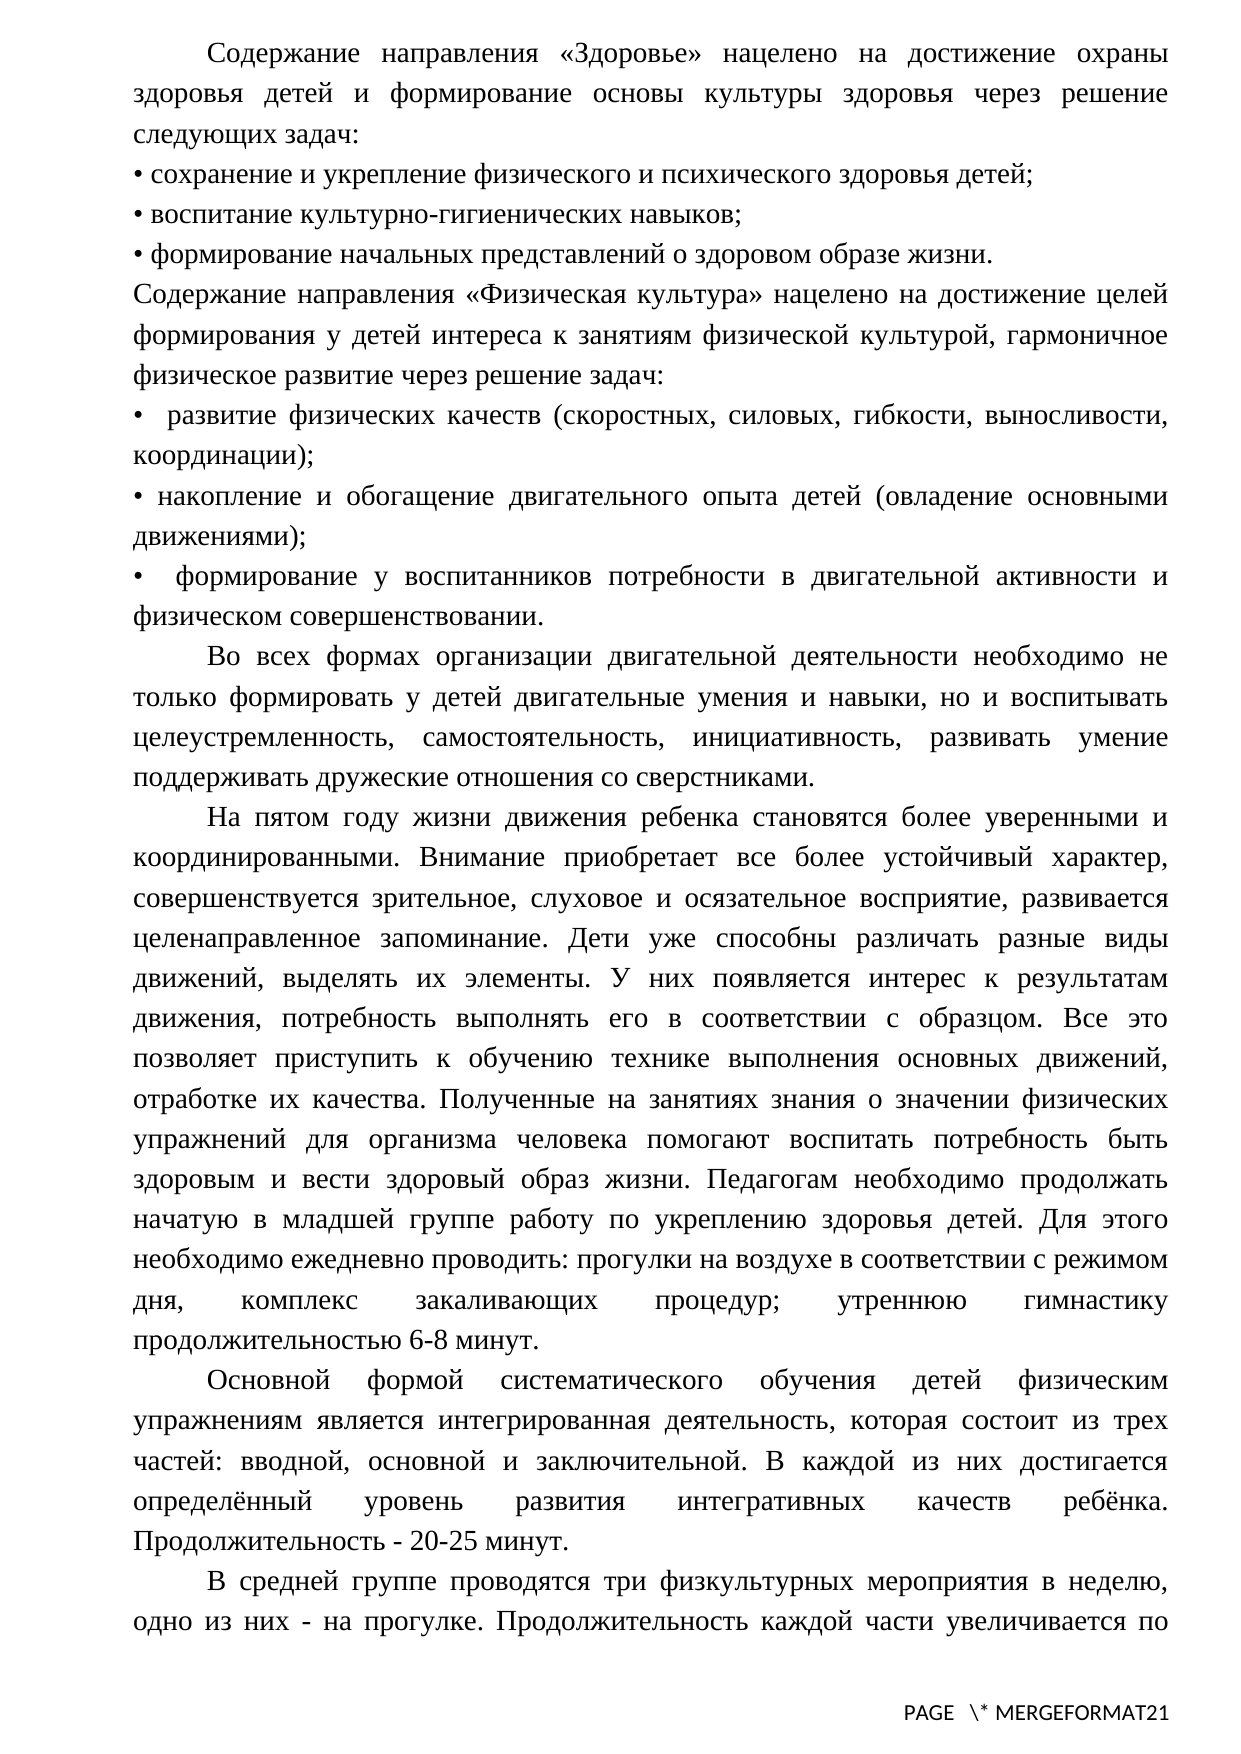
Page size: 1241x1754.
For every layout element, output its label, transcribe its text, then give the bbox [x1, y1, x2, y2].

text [133, 1563, 1169, 1637]
text Содержание направления «Здоровье» нацелено на достижение охраны здоровья детей и формирование основы культуры здоровья через решение следующих задач: [133, 35, 1169, 149]
text • сохранение и укрепление физического и психического здоровья детей; [133, 156, 1169, 189]
text Содержание направления «Физическая культура» нацелено на достижение целей формирования у детей интереса к занятиям физической культурой, гармоничное физическое развитие через решение задач: [133, 277, 1169, 391]
text • накопление и обогащение двигательного опыта детей (овладение основными движениями); [133, 478, 1169, 551]
text Основной формой систематического обучения детей физическим упражнениям является интегрированная деятельность, которая состоит из трех частей: вводной, основной и заключительной. В каждой из них достигается определённый уровень развития интегративных качеств ребёнка. Продолжительность - 20-25 минут. [133, 1362, 1169, 1557]
text • формирование у воспитанников потребности в двигательной активности и физическом совершенствовании. [133, 558, 1169, 632]
text • воспитание культурно-гигиенических навыков; [133, 196, 1169, 230]
text На пятом году жизни движения ребенка становятся более уверенными и координированными. Внимание приобретает все более устойчивый характер, совершенствуется зрительное, слуховое и осязательное восприятие, развивается целенаправленное запоминание. Дети уже способны различать разные виды движений, выделять их элементы. У них появляется интерес к результатам движения, потребность выполнять его в соответствии с образцом. Все это позволяет приступить к обучению технике выполнения основных движений, отработке их качества. Полученные на занятиях знания о значении физических упражнений для организма человека помогают воспитать потребность быть здоровым и вести здоровый образ жизни. Педагогам необходимо продолжать начатую в младшей группе работу по укреплению здоровья детей. Для этого необходимо ежедневно проводить: прогулки на воздухе в соответствии с режимом дня, комплекс закаливающих процедур; утреннюю гимнастику продолжительностью 6-8 минут. [133, 799, 1169, 1356]
text • развитие физических качеств (скоростных, силовых, гибкости, выносливости, координации); [133, 397, 1169, 471]
text Во всех формах организации двигательной деятельности необходимо не только формировать у детей двигательные умения и навыки, но и воспитывать целеустремленность, самостоятельность, инициативность, развивать умение поддерживать дружеские отношения со сверстниками. [133, 638, 1169, 793]
text • формирование начальных представлений о здоровом образе жизни. [133, 236, 1169, 270]
